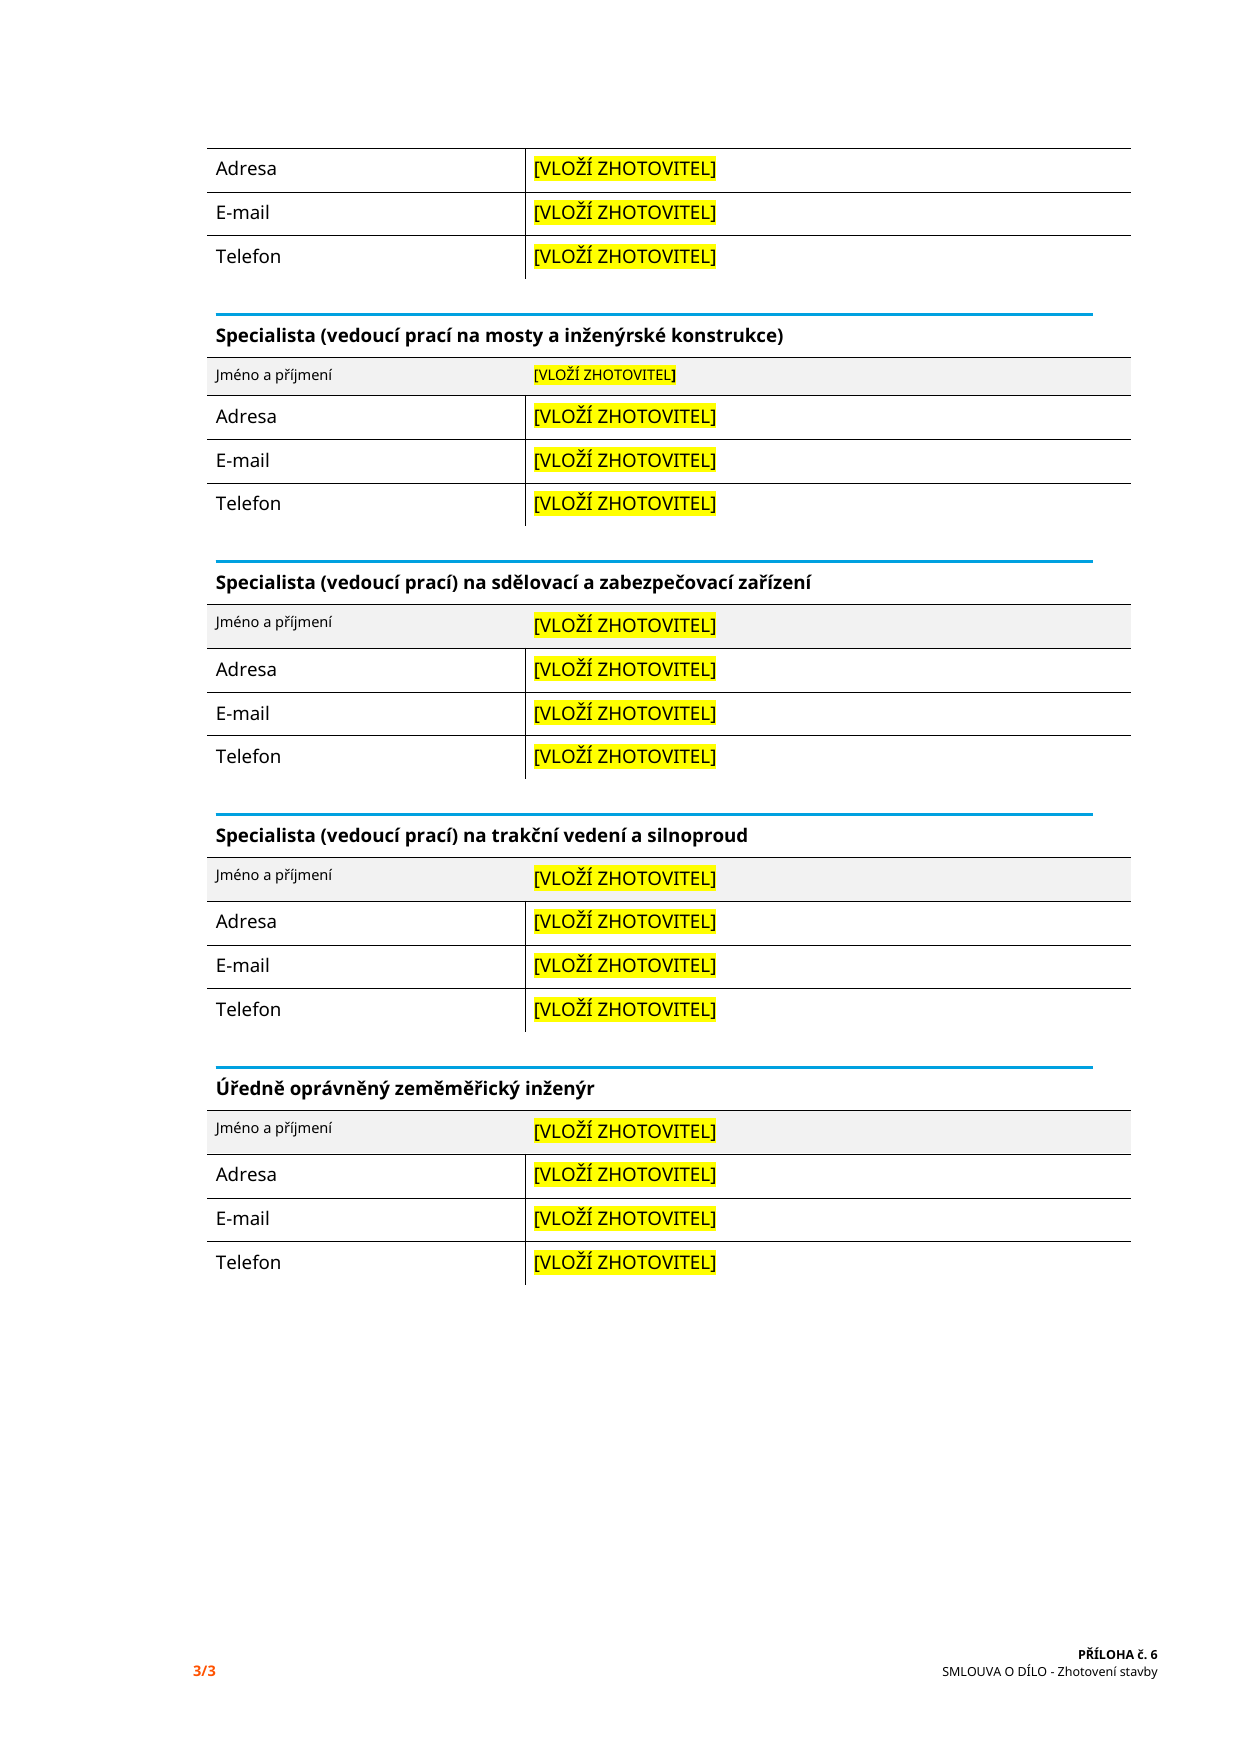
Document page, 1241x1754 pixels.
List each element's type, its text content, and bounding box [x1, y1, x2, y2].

table_cell [VLOŽÍ ZHOTOVITEL] [526, 649, 1131, 692]
table_cell [VLOŽÍ ZHOTOVITEL] [526, 440, 1131, 482]
table_header [VLOŽÍ ZHOTOVITEL] [526, 858, 1131, 901]
table_cell [VLOŽÍ ZHOTOVITEL] [526, 236, 1131, 279]
table_cell E-mail [207, 946, 525, 988]
table_cell Adresa [207, 396, 525, 439]
table_cell Telefon [207, 736, 525, 779]
table_cell [VLOŽÍ ZHOTOVITEL] [526, 1155, 1131, 1197]
table_header [VLOŽÍ ZHOTOVITEL] [526, 358, 1131, 395]
table_cell Adresa [207, 649, 525, 692]
text Úředně oprávněný zeměměřický inženýr [216, 1069, 1093, 1101]
table_cell Adresa [207, 149, 525, 191]
text Specialista (vedoucí prací) na sdělovací a zabezpečovací zařízení [216, 563, 1093, 595]
table_cell Telefon [207, 1242, 525, 1285]
table_header [VLOŽÍ ZHOTOVITEL] [526, 1111, 1131, 1153]
table_cell [VLOŽÍ ZHOTOVITEL] [526, 396, 1131, 439]
table_cell [VLOŽÍ ZHOTOVITEL] [526, 902, 1131, 944]
table_cell [VLOŽÍ ZHOTOVITEL] [526, 484, 1131, 526]
table_header Jméno a příjmení [207, 1111, 526, 1153]
table_cell [VLOŽÍ ZHOTOVITEL] [526, 149, 1131, 191]
text Specialista (vedoucí prací) na trakční vedení a silnoproud [216, 816, 1093, 848]
table_cell [VLOŽÍ ZHOTOVITEL] [526, 193, 1131, 235]
text Specialista (vedoucí prací na mosty a inženýrské konstrukce) [216, 316, 1093, 348]
table_cell E-mail [207, 193, 525, 235]
table_cell Adresa [207, 902, 525, 944]
table_header Jméno a příjmení [207, 858, 526, 901]
table_cell Telefon [207, 484, 525, 526]
table_cell [VLOŽÍ ZHOTOVITEL] [526, 1242, 1131, 1285]
table_cell E-mail [207, 693, 525, 735]
table_cell Telefon [207, 989, 525, 1032]
table_header Jméno a příjmení [207, 605, 526, 648]
table_cell E-mail [207, 1199, 525, 1241]
table_cell Telefon [207, 236, 525, 279]
table_cell [VLOŽÍ ZHOTOVITEL] [526, 736, 1131, 779]
table_cell [VLOŽÍ ZHOTOVITEL] [526, 1199, 1131, 1241]
table_header Jméno a příjmení [207, 358, 526, 395]
table_header [VLOŽÍ ZHOTOVITEL] [526, 605, 1131, 648]
table_cell [VLOŽÍ ZHOTOVITEL] [526, 693, 1131, 735]
table_cell E-mail [207, 440, 525, 482]
table_cell [VLOŽÍ ZHOTOVITEL] [526, 989, 1131, 1032]
table_cell Adresa [207, 1155, 525, 1197]
table_cell [VLOŽÍ ZHOTOVITEL] [526, 946, 1131, 988]
